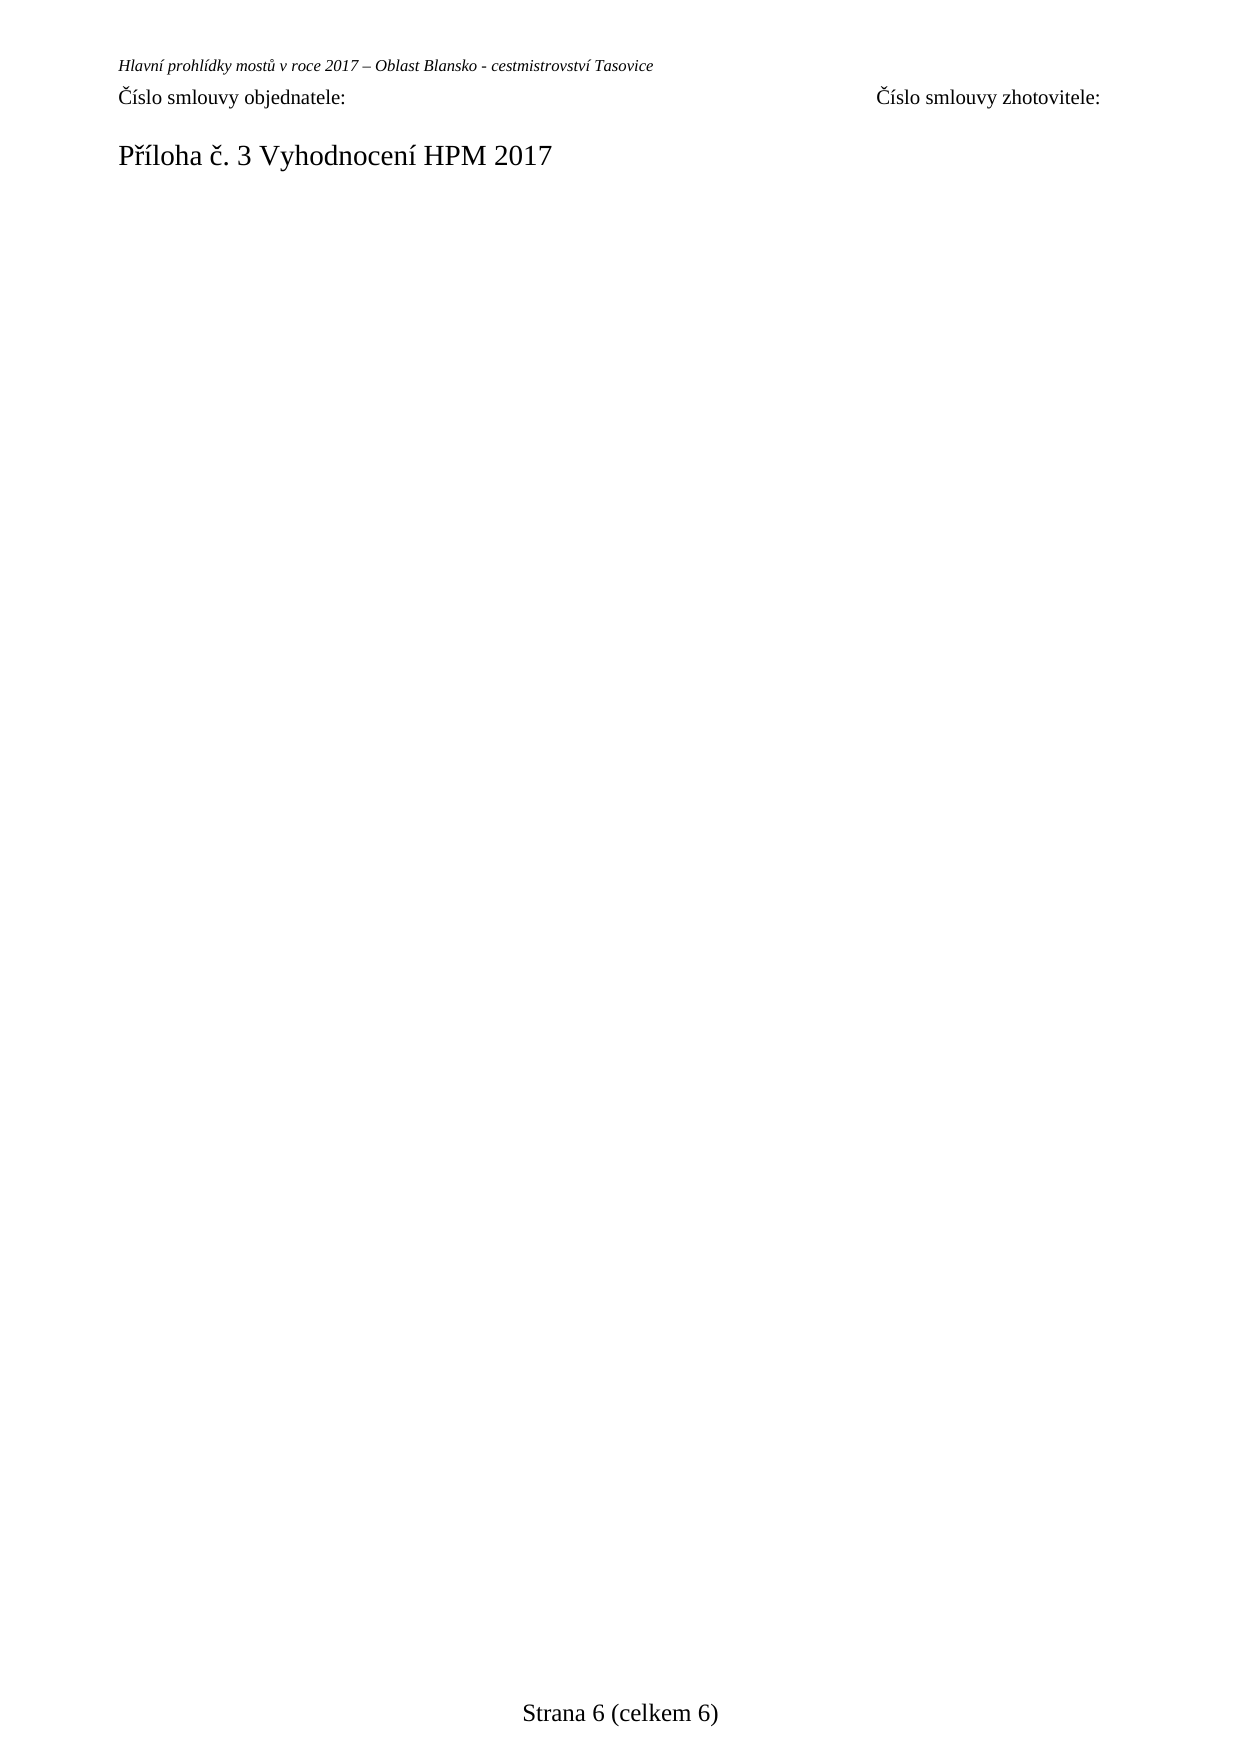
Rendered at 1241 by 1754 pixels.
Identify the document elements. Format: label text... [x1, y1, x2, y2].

text Příloha č. 3 Vyhodnocení HPM 2017 [118, 138, 1122, 171]
